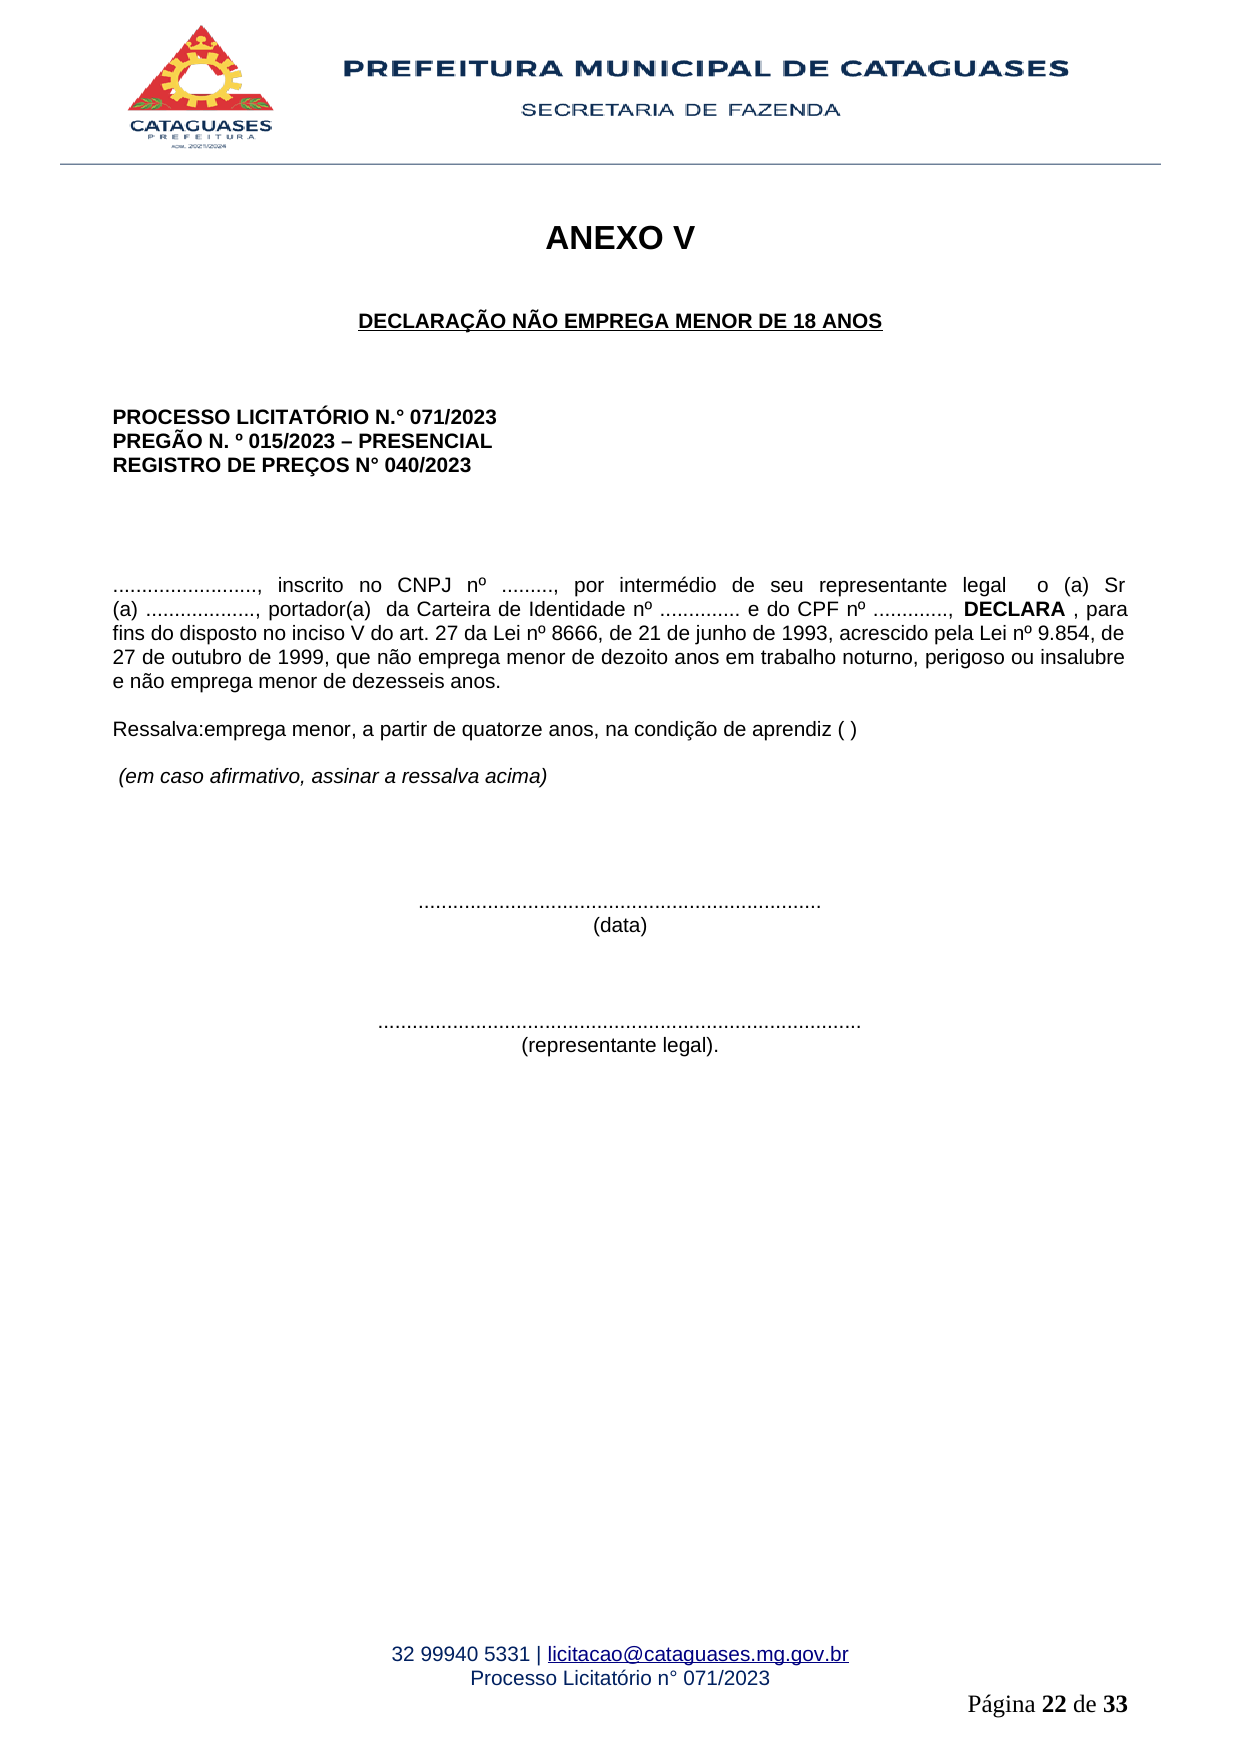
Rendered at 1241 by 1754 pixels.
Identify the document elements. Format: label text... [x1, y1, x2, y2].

text ANEXO V [112, 218, 1128, 256]
text PREGÃO N. º 015/2023 – PRESENCIAL [112, 429, 1128, 453]
text DECLARAÇÃO NÃO EMPREGA MENOR DE 18 ANOS [112, 309, 1128, 333]
text .................................................................................... [112, 1009, 1128, 1033]
text Ressalva:emprega menor, a partir de quatorze anos, na condição de aprendiz ( ) [112, 716, 1128, 740]
text (data) [112, 913, 1128, 937]
picture [60, 7, 1161, 191]
text (representante legal). [112, 1033, 1128, 1057]
text (em caso afirmativo, assinar a ressalva acima) [112, 764, 1128, 788]
text ........................., inscrito no CNPJ nº ........., por intermédio de seu representante legal o (a) Sr (a) ..................., portador(a) da Carteira de Identidade nº .............. e do CPF nº ............., DECLARA , para fins do disposto no inciso V do art. 27 da Lei nº 8666, de 21 de junho de 1993, acrescido pela Lei nº 9.854, de 27 de outubro de 1999, que não emprega menor de dezoito anos em trabalho noturno, perigoso ou insalubre e não emprega menor de dezesseis anos. [112, 573, 1128, 692]
text ...................................................................... [112, 889, 1128, 913]
text REGISTRO DE PREÇOS N° 040/2023 [112, 453, 1128, 477]
text PROCESSO LICITATÓRIO N.° 071/2023 [112, 405, 1128, 429]
